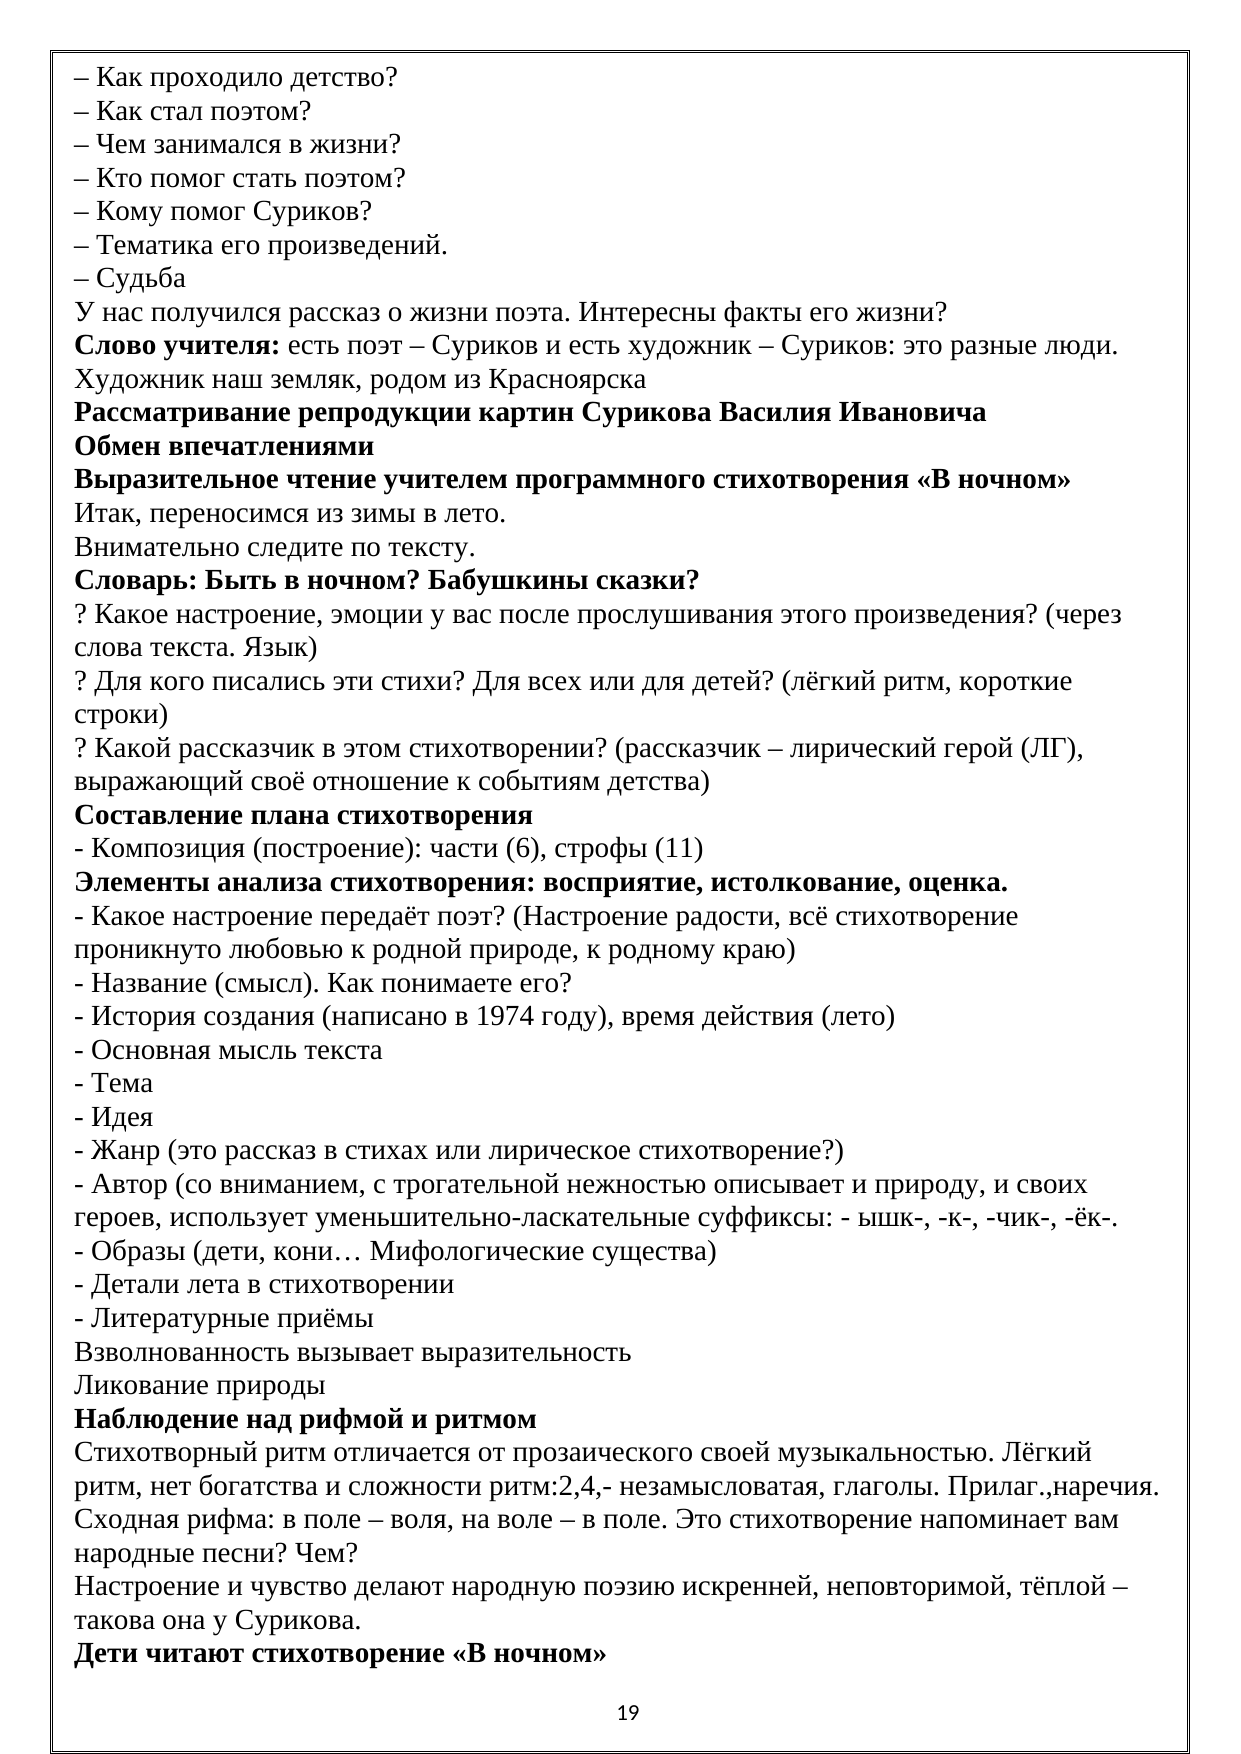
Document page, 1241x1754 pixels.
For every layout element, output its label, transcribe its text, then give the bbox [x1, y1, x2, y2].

text ? Для кого писались эти стихи? Для всех или для детей? (лёгкий ритм, короткие строки) [74, 663, 1167, 730]
text Настроение и чувство делают народную поэзию искренней, неповторимой, тёплой – такова она у Сурикова. [74, 1568, 1167, 1636]
text У нас получился рассказ о жизни поэта. Интересны факты его жизни? [74, 294, 1167, 327]
text - Идея [74, 1099, 1167, 1132]
text Составление плана стихотворения [74, 797, 1167, 831]
text Стихотворный ритм отличается от прозаического своей музыкальностью. Лёгкий ритм, нет богатства и сложности ритм:2,4,- незамысловатая, глаголы. Прилаг.,наречия. Сходная рифма: в поле – воля, на воле – в поле. Это стихотворение напоминает вам народные песни? Чем? [74, 1434, 1167, 1568]
text - Какое настроение передаёт поэт? (Настроение радости, всё стихотворение проникнуто любовью к родной природе, к родному краю) [74, 898, 1167, 965]
text – Кому помог Суриков? [74, 193, 1167, 227]
text ? Какое настроение, эмоции у вас после прослушивания этого произведения? (через слова текста. Язык) [74, 596, 1167, 663]
text Ликование природы [74, 1367, 1167, 1401]
text - Детали лета в стихотворении [74, 1267, 1167, 1300]
text – Тематика его произведений. [74, 227, 1167, 260]
text - Литературные приёмы [74, 1300, 1167, 1334]
text – Кто помог стать поэтом? [74, 160, 1167, 193]
text Взволнованность вызывает выразительность [74, 1334, 1167, 1367]
text - Жанр (это рассказ в стихах или лирическое стихотворение?) [74, 1132, 1167, 1166]
text Выразительное чтение учителем программного стихотворения «В ночном» [74, 462, 1167, 495]
text - Название (смысл). Как понимаете его? [74, 965, 1167, 998]
text Итак, переносимся из зимы в лето. [74, 495, 1167, 529]
text Слово учителя: есть поэт – Суриков и есть художник – Суриков: это разные люди. Художник наш земляк, родом из Красноярска [74, 327, 1167, 394]
text Словарь: Быть в ночном? Бабушкины сказки? [74, 562, 1167, 596]
text – Как проходило детство? [74, 59, 1167, 93]
text - Композиция (построение): части (6), строфы (11) [74, 831, 1167, 864]
text Внимательно следите по тексту. [74, 529, 1167, 562]
text Наблюдение над рифмой и ритмом [74, 1401, 1167, 1434]
text - Автор (со вниманием, с трогательной нежностью описывает и природу, и своих героев, использует уменьшительно-ласкательные суффиксы: - ышк-, -к-, -чик-, -ёк-. [74, 1166, 1167, 1233]
text – Чем занимался в жизни? [74, 126, 1167, 160]
text - Основная мысль текста [74, 1032, 1167, 1065]
text Элементы анализа стихотворения: восприятие, истолкование, оценка. [74, 864, 1167, 898]
text - Образы (дети, кони… Мифологические существа) [74, 1233, 1167, 1267]
text - Тема [74, 1065, 1167, 1099]
text Рассматривание репродукции картин Сурикова Василия Ивановича [74, 394, 1167, 428]
text Дети читают стихотворение «В ночном» [74, 1636, 1167, 1669]
text - История создания (написано в 1974 году), время действия (лето) [74, 998, 1167, 1032]
text – Как стал поэтом? [74, 93, 1167, 126]
text ? Какой рассказчик в этом стихотворении? (рассказчик – лирический герой (ЛГ), выражающий своё отношение к событиям детства) [74, 730, 1167, 797]
text Обмен впечатлениями [74, 428, 1167, 462]
text – Судьба [74, 260, 1167, 294]
